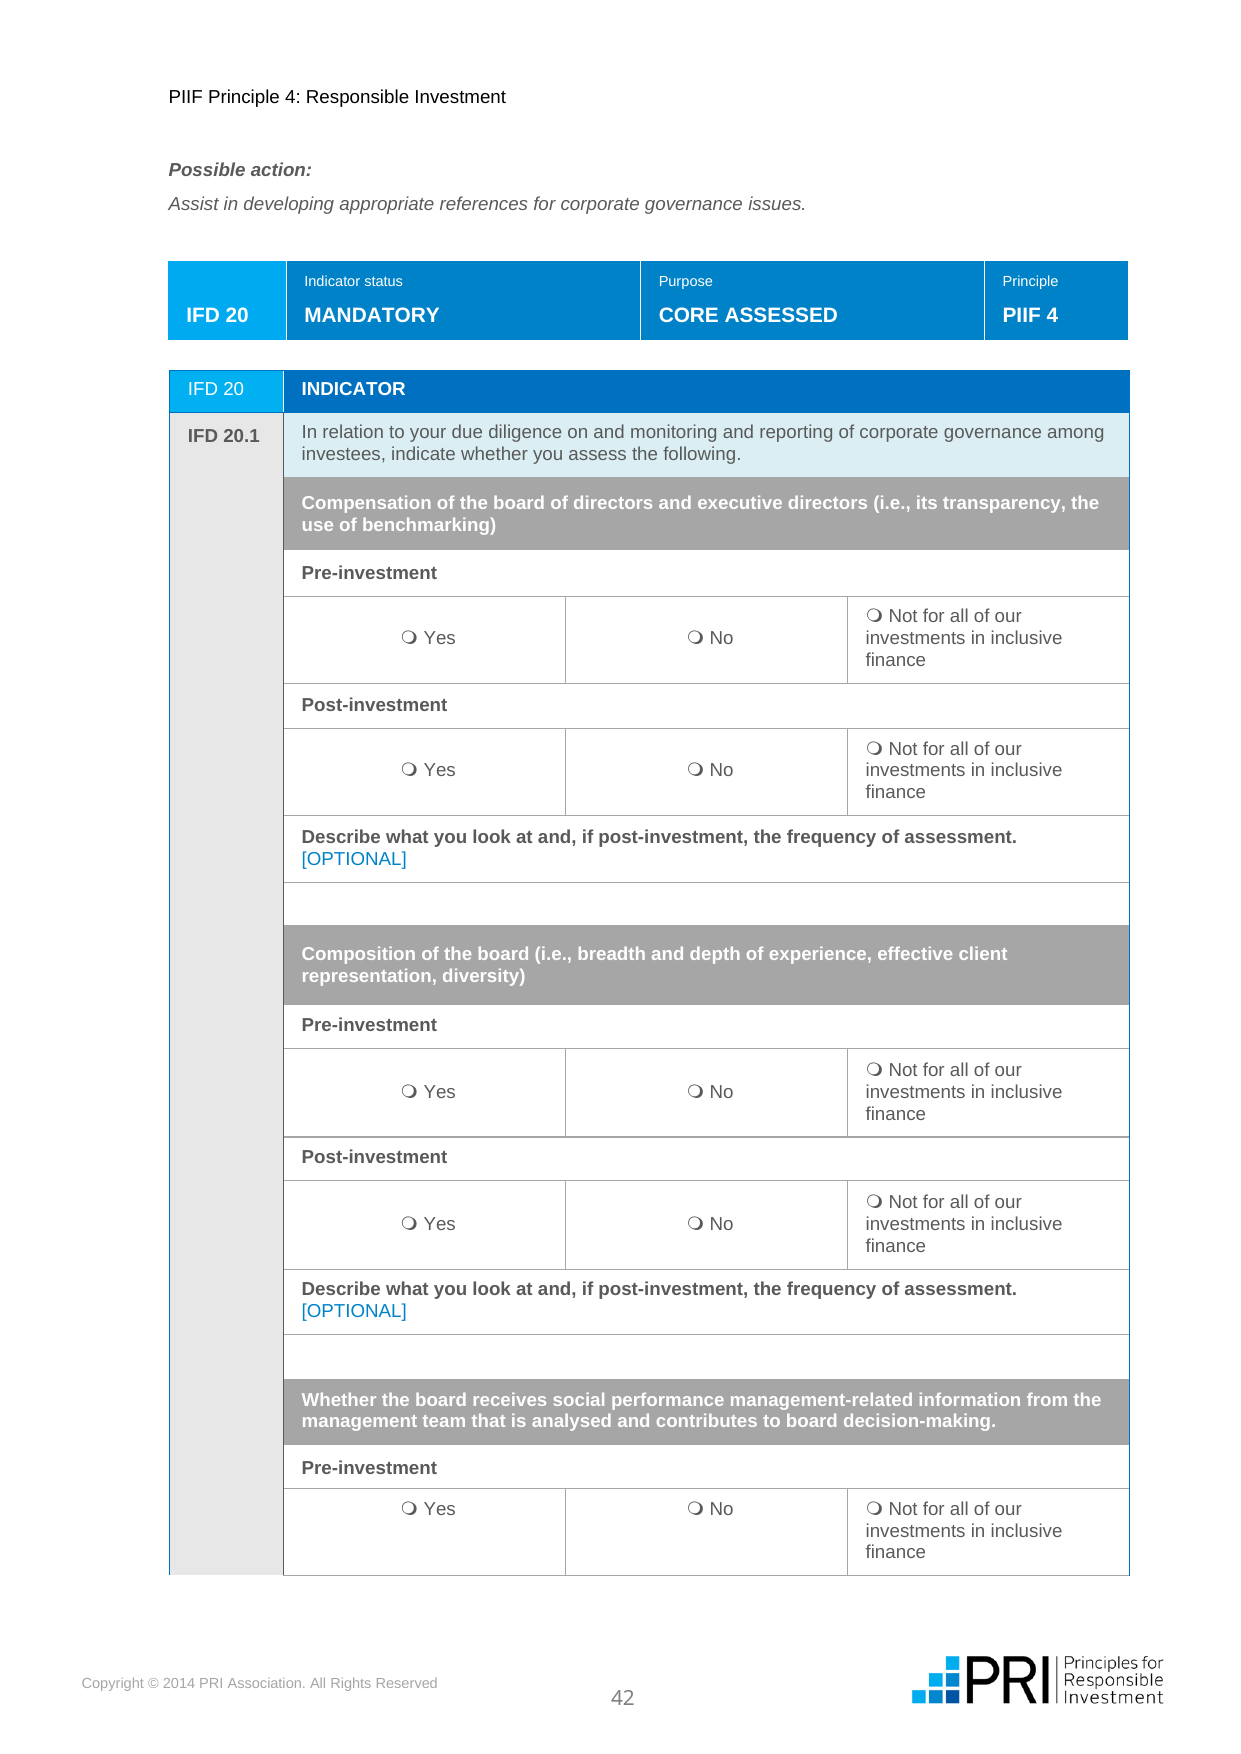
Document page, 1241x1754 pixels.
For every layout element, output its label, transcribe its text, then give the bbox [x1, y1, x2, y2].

table_cell Compensation of the board of directors and executive directors (i.e., its transparency, the use of benchmarking) [284, 477, 1129, 550]
table_cell Not for all of our investments in inclusive finance [848, 729, 1129, 815]
table_cell No [566, 597, 847, 682]
table_cell Not for all of our investments in inclusive finance [848, 1049, 1129, 1136]
table_cell Whether the board receives social performance management-related information from the management team that is analysed and contributes to board decision-making. [284, 1380, 1129, 1444]
table_cell [284, 1335, 1129, 1379]
table_cell No [566, 1181, 847, 1268]
table_cell Not for all of our investments in inclusive finance [848, 597, 1129, 682]
table_cell Yes [284, 1181, 565, 1268]
table_header INDICATOR [284, 371, 1129, 412]
table_cell Yes [284, 1049, 565, 1136]
table_cell MANDATORY [287, 297, 640, 340]
table_cell PIIF 4 [985, 297, 1128, 340]
table_header IFD 20 [170, 371, 283, 412]
table_cell Post-investment [284, 1138, 1129, 1180]
text Assist in developing appropriate references for corporate governance issues. [168, 192, 1072, 214]
table_cell No [566, 1489, 847, 1575]
table_cell Yes [284, 1489, 565, 1575]
table_cell [284, 883, 1129, 925]
table_header Purpose [641, 261, 984, 297]
table_cell CORE ASSESSED [641, 297, 984, 340]
table_cell Yes [284, 729, 565, 815]
table_header Principle [985, 261, 1128, 297]
table_cell No [566, 1049, 847, 1136]
table_cell Pre-investment [284, 1445, 1129, 1488]
table_cell IFD 20 [168, 297, 286, 340]
table_header Indicator status [287, 261, 640, 297]
table_cell Describe what you look at and, if post-investment, the frequency of assessment. [Optional] [284, 1270, 1129, 1333]
table_cell Not for all of our investments in inclusive finance [848, 1181, 1129, 1268]
table_cell Pre-investment [284, 1005, 1129, 1048]
table_cell Post-investment [284, 684, 1129, 728]
picture [0, 1560, 1241, 1754]
table_cell Describe what you look at and, if post-investment, the frequency of assessment. [Optional] [284, 816, 1129, 882]
table_cell IFD 20.1 [170, 413, 283, 1575]
table_cell In relation to your due diligence on and monitoring and reporting of corporate governance among investees, indicate whether you assess the following. [284, 413, 1129, 477]
table_cell Composition of the board (i.e., breadth and depth of experience, effective client representation, diversity) [284, 925, 1129, 1005]
table_cell Yes [284, 597, 565, 682]
table_cell Pre-investment [284, 550, 1129, 596]
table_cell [848, 1489, 1129, 1575]
text Possible action: [168, 158, 1072, 180]
table_header [168, 261, 286, 297]
table_cell No [566, 729, 847, 815]
